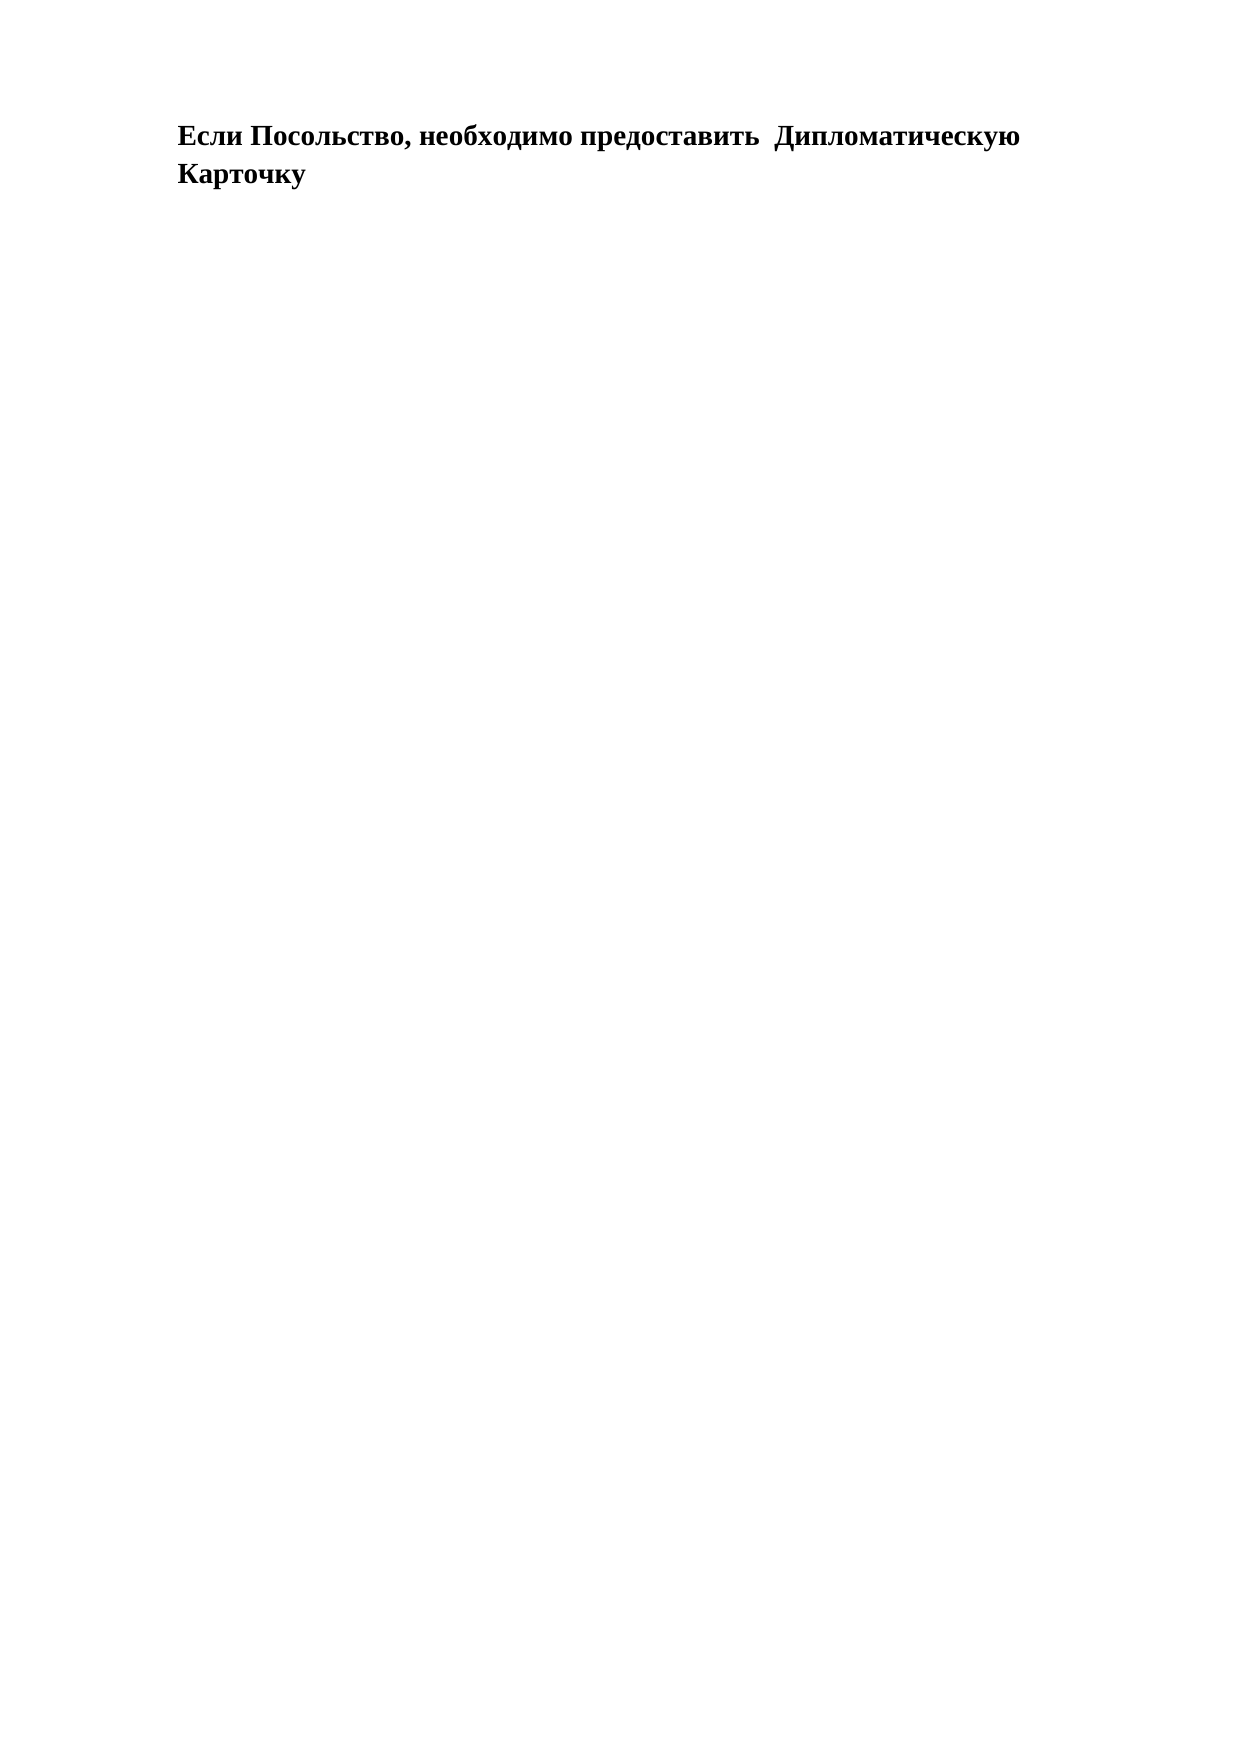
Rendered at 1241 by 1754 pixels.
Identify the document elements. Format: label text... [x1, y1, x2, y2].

text Если Посольство, необходимо предоставить Дипломатическую Карточку [177, 118, 1152, 190]
